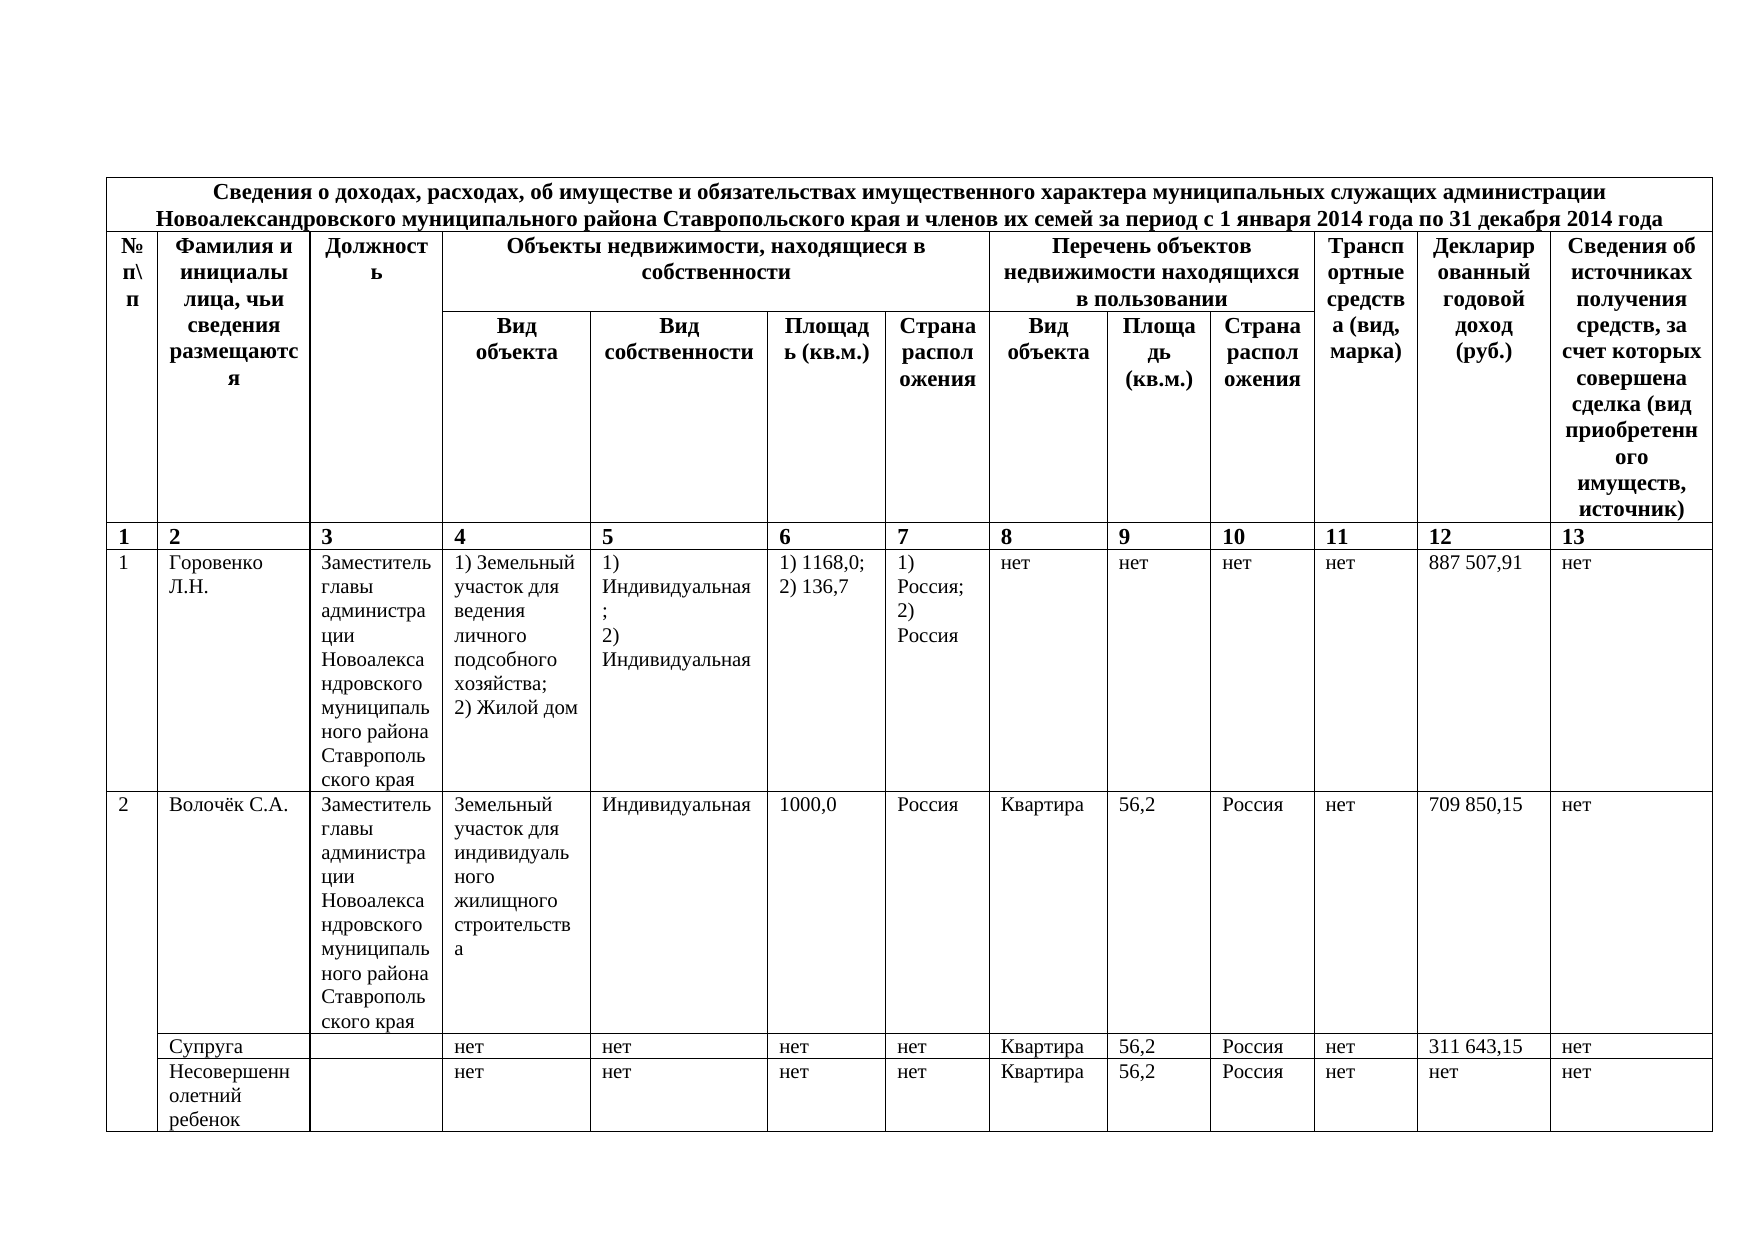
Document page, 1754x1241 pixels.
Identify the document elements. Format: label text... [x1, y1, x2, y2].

table_cell 9 [1108, 523, 1210, 549]
table_cell 13 [1551, 523, 1712, 549]
table_cell 1 [107, 523, 157, 549]
table_cell 56,2 [1108, 1034, 1210, 1058]
table_cell 56,2 [1108, 792, 1210, 1033]
table_cell № п\п [107, 232, 157, 522]
table_cell нет [1551, 1059, 1712, 1131]
table_cell нет [990, 550, 1107, 791]
table_cell нет [443, 1034, 590, 1058]
table_cell Квартира [990, 1059, 1107, 1131]
table_cell 1) Россия; 2) Россия [886, 550, 989, 791]
table_cell Волочёк С.А. [158, 792, 309, 1033]
table_cell Россия [1211, 1034, 1314, 1058]
table_cell нет [591, 1059, 767, 1131]
table_cell нет [1108, 550, 1210, 791]
table_cell нет [1315, 1059, 1417, 1131]
table_header Сведения о доходах, расходах, об имуществе и обязательствах имущественного характера муниципальных служащих администрации Новоалександровского муниципального района Ставропольского края и членов их семей за период с 1 января 2014 года по 31 декабря 2014 года [107, 178, 1712, 231]
table_cell нет [1315, 1034, 1417, 1058]
table_cell 5 [591, 523, 767, 549]
table_cell 311 643,15 [1418, 1034, 1550, 1058]
table_cell Транспортные средства (вид, марка) [1315, 232, 1417, 522]
table_cell 3 [311, 523, 442, 549]
table_cell нет [1315, 792, 1417, 1033]
table_cell 1) 1168,0; 2) 136,7 [768, 550, 885, 791]
table_cell нет [443, 1059, 590, 1131]
table_cell нет [1315, 550, 1417, 791]
table_cell нет [591, 1034, 767, 1058]
table_cell Россия [886, 792, 989, 1033]
table_cell Страна расположения [886, 312, 989, 522]
table_cell Фамилия и инициалы лица, чьи сведения размещаются [158, 232, 309, 522]
table_cell 1) Индивидуальная; 2) Индивидуальная [591, 550, 767, 791]
table_cell нет [768, 1034, 885, 1058]
table_cell Объекты недвижимости, находящиеся в собственности [443, 232, 989, 311]
table_cell 709 850,15 [1418, 792, 1550, 1033]
table_cell 8 [990, 523, 1107, 549]
table_cell 2 [158, 523, 309, 549]
table_cell 10 [1211, 523, 1314, 549]
table_cell Супруга [158, 1034, 309, 1058]
table_cell Горовенко Л.Н. [158, 550, 309, 791]
table_cell нет [768, 1059, 885, 1131]
table_cell Заместитель главы администрации Новоалександровского муниципального района Ставропольского края [311, 550, 442, 791]
table_cell [311, 1034, 442, 1058]
table_cell Квартира [990, 1034, 1107, 1058]
table_cell Должность [311, 232, 442, 522]
table_cell нет [1551, 792, 1712, 1033]
table_cell 4 [443, 523, 590, 549]
table_cell Индивидуальная [591, 792, 767, 1033]
table_cell нет [886, 1059, 989, 1131]
table_cell Страна расположения [1211, 312, 1314, 522]
table_cell 7 [886, 523, 989, 549]
table_cell Сведения об источниках получения средств, за счет которых совершена сделка (вид приобретенного имуществ, источник) [1551, 232, 1712, 522]
table_cell нет [1551, 1034, 1712, 1058]
table_cell нет [886, 1034, 989, 1058]
table_cell 887 507,91 [1418, 550, 1550, 791]
table_cell 2 [107, 792, 157, 1131]
table_cell [311, 1059, 442, 1131]
table_cell 56,2 [1108, 1059, 1210, 1131]
table_cell 1) Земельный участок для ведения личного подсобного хозяйства; 2) Жилой дом [443, 550, 590, 791]
table_cell 11 [1315, 523, 1417, 549]
table_cell Заместитель главы администрации Новоалександровского муниципального района Ставропольского края [311, 792, 442, 1033]
table_cell нет [1211, 550, 1314, 791]
table_cell Квартира [990, 792, 1107, 1033]
table_cell Декларированный годовой доход (руб.) [1418, 232, 1550, 522]
table_cell нет [1418, 1059, 1550, 1131]
table_cell нет [1551, 550, 1712, 791]
table_cell Перечень объектов недвижимости находящихся в пользовании [990, 232, 1314, 311]
table_cell 1 [107, 550, 157, 791]
table_cell Площадь (кв.м.) [1108, 312, 1210, 522]
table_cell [158, 1059, 309, 1131]
table_cell Россия [1211, 1059, 1314, 1131]
table_cell Вид объекта [443, 312, 590, 522]
table_cell 1000,0 [768, 792, 885, 1033]
table_cell Земельный участок для индивидуального жилищного строительства [443, 792, 590, 1033]
table_cell Россия [1211, 792, 1314, 1033]
table_cell 12 [1418, 523, 1550, 549]
table_cell Вид объекта [990, 312, 1107, 522]
table_cell Вид собственности [591, 312, 767, 522]
table_cell 6 [768, 523, 885, 549]
table_cell Площадь (кв.м.) [768, 312, 885, 522]
